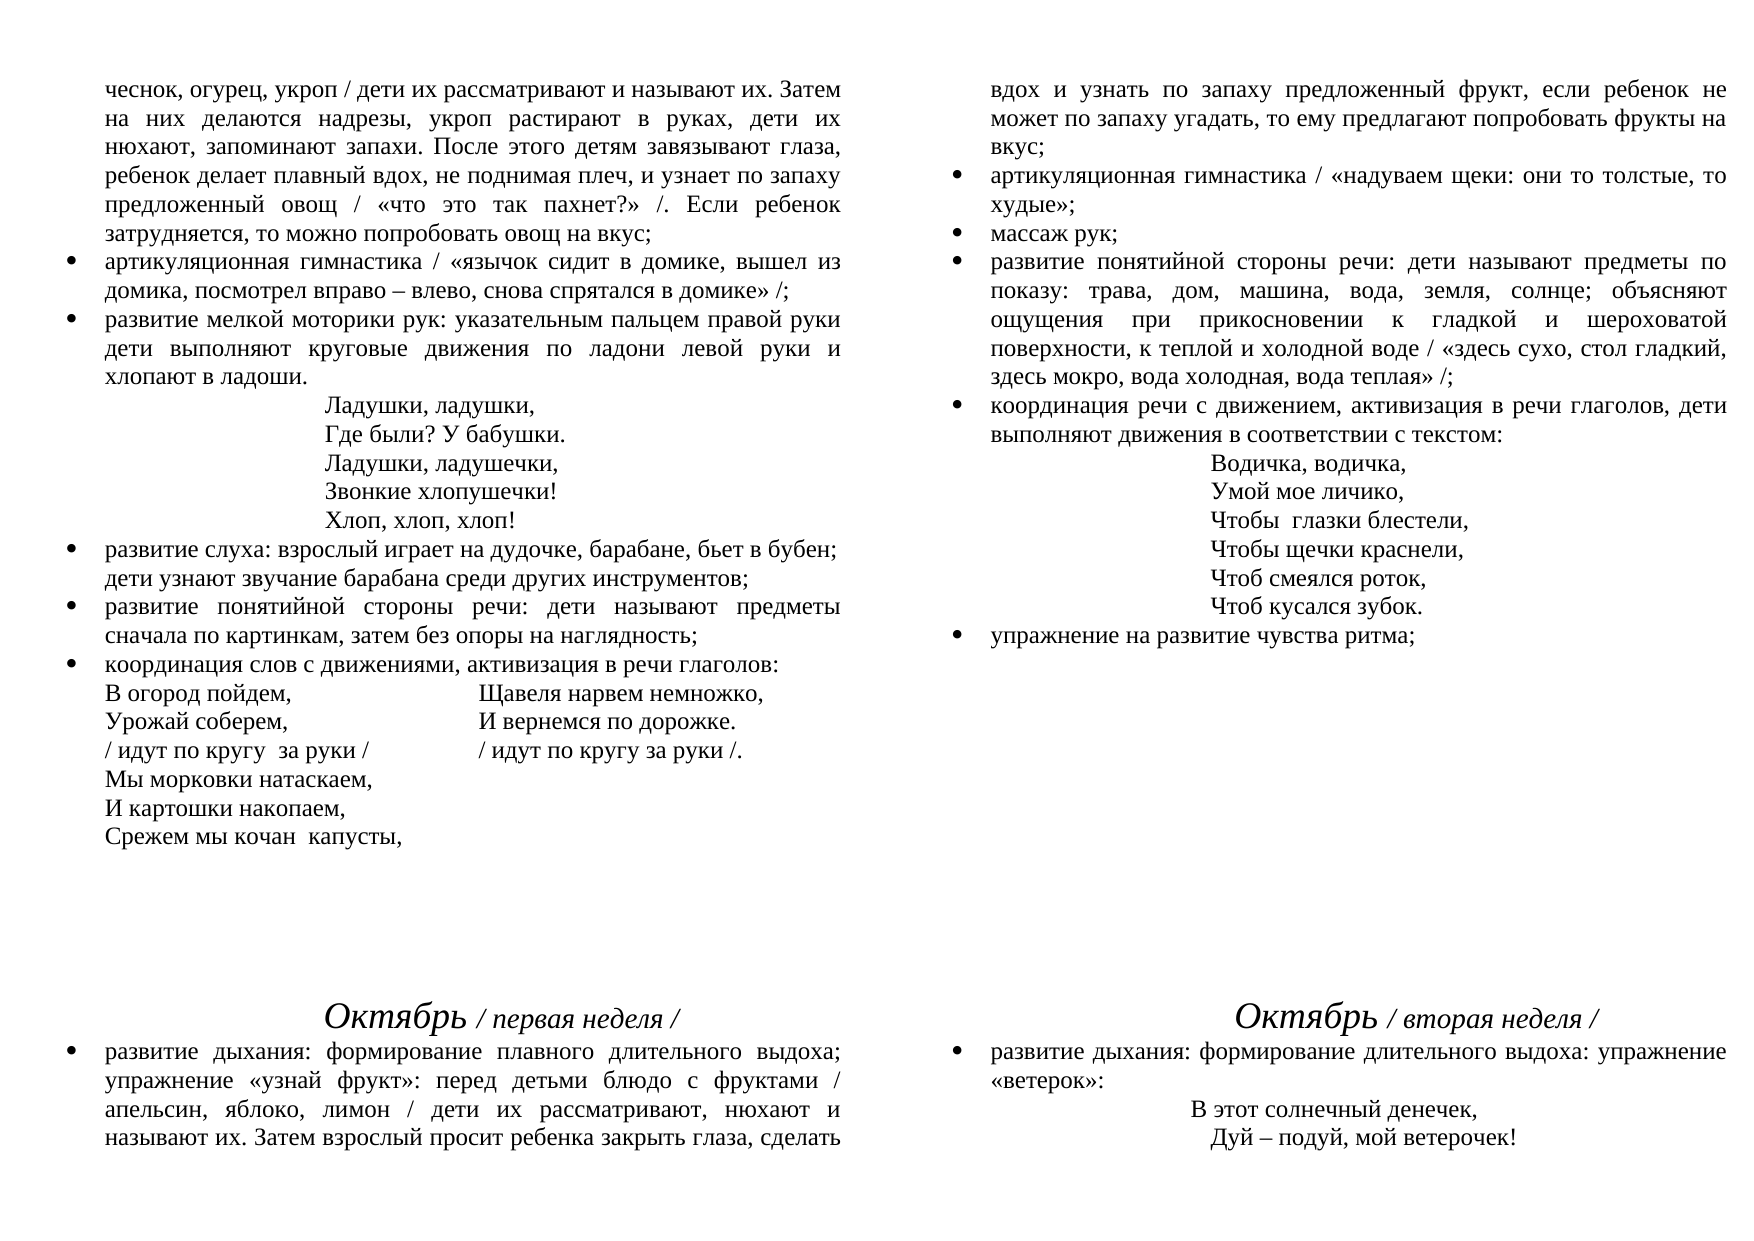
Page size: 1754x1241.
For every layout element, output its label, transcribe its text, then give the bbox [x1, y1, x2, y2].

list развитие дыхания: формирование плавного длительного выдоха; упражнение «узнай фрукт»: перед детьми блюдо с фруктами / апельсин, яблоко, лимон / дети их рассматривают, нюхают и называют их. Затем взрослый просит ребенка закрыть глаза, сделать вдох и узнать по запаху предложенный фрукт, если ребенок не может по запаху угадать, то ему предлагают попробовать фрукты на вкус; [67, 1036, 842, 1151]
list / идут по кругу за руки / / идут по кругу за руки /. [104, 735, 842, 764]
list развитие дыхания: формирование длительного выдоха: упражнение «ветерок»: [953, 1036, 1728, 1094]
list Чтобы щечки краснели, [1210, 534, 1728, 563]
list Урожай соберем, И вернемся по дорожке. [104, 706, 842, 735]
list Хлоп, хлоп, хлоп! [324, 505, 842, 534]
list координация речи с движением, активизация в речи глаголов, дети выполняют движения в соответствии с текстом: [953, 390, 1728, 448]
list Октябрь / вторая неделя / [990, 993, 1728, 1036]
list В этот солнечный денечек, [990, 1094, 1728, 1122]
list Умой мое личико, [1210, 476, 1728, 505]
list Ладушки, ладушки, [324, 390, 842, 419]
list развитие дыхания: формирование плавного длительного выдоха; упражнение «узнай фрукт»: перед детьми блюдо с фруктами / апельсин, яблоко, лимон / дети их рассматривают, нюхают и называют их. Затем взрослый просит ребенка закрыть глаза, сделать вдох и узнать по запаху предложенный фрукт, если ребенок не может по запаху угадать, то ему предлагают попробовать фрукты на вкус; [953, 74, 1728, 160]
list Водичка, водичка, [1210, 448, 1728, 476]
list упражнение на развитие чувства ритма; [953, 620, 1728, 649]
list В огород пойдем, Щавеля нарвем немножко, [104, 678, 842, 706]
list массаж рук; [953, 218, 1728, 246]
list Октябрь / первая неделя / [104, 993, 842, 1036]
list развитие слуха: взрослый играет на дудочке, барабане, бьет в бубен; [67, 534, 842, 563]
list артикуляционная гимнастика / «надуваем щеки: они то толстые, то худые»; [953, 160, 1728, 218]
list дети узнают звучание барабана среди других инструментов; [104, 563, 842, 591]
list развитие понятийной стороны речи: дети называют предметы по показу: трава, дом, машина, вода, земля, солнце; объясняют ощущения при прикосновении к гладкой и шероховатой поверхности, к теплой и холодной воде / «здесь сухо, стол гладкий, здесь мокро, вода холодная, вода теплая» /; [953, 246, 1728, 390]
list Чтоб смеялся роток, [1210, 563, 1728, 591]
list Чтобы глазки блестели, [1210, 505, 1728, 534]
list артикуляционная гимнастика / «язычок сидит в домике, вышел из домика, посмотрел вправо – влево, снова спрятался в домике» /; [67, 246, 842, 304]
list Дуй – подуй, мой ветерочек! [1210, 1122, 1728, 1151]
list И картошки накопаем, [104, 793, 842, 821]
list Чтоб кусался зубок. [1210, 591, 1728, 620]
list координация слов с движениями, активизация в речи глаголов: [67, 649, 842, 678]
list Звонкие хлопушечки! [324, 476, 842, 505]
list Срежем мы кочан капусты, [104, 821, 842, 850]
list развитие понятийной стороны речи: дети называют предметы сначала по картинкам, затем без опоры на наглядность; [67, 591, 842, 649]
list развитие мелкой моторики рук: указательным пальцем правой руки дети выполняют круговые движения по ладони левой руки и хлопают в ладоши. [67, 304, 842, 390]
list Где были? У бабушки. [324, 419, 842, 448]
list Мы морковки натаскаем, [104, 764, 842, 793]
list Ладушки, ладушечки, [324, 448, 842, 476]
